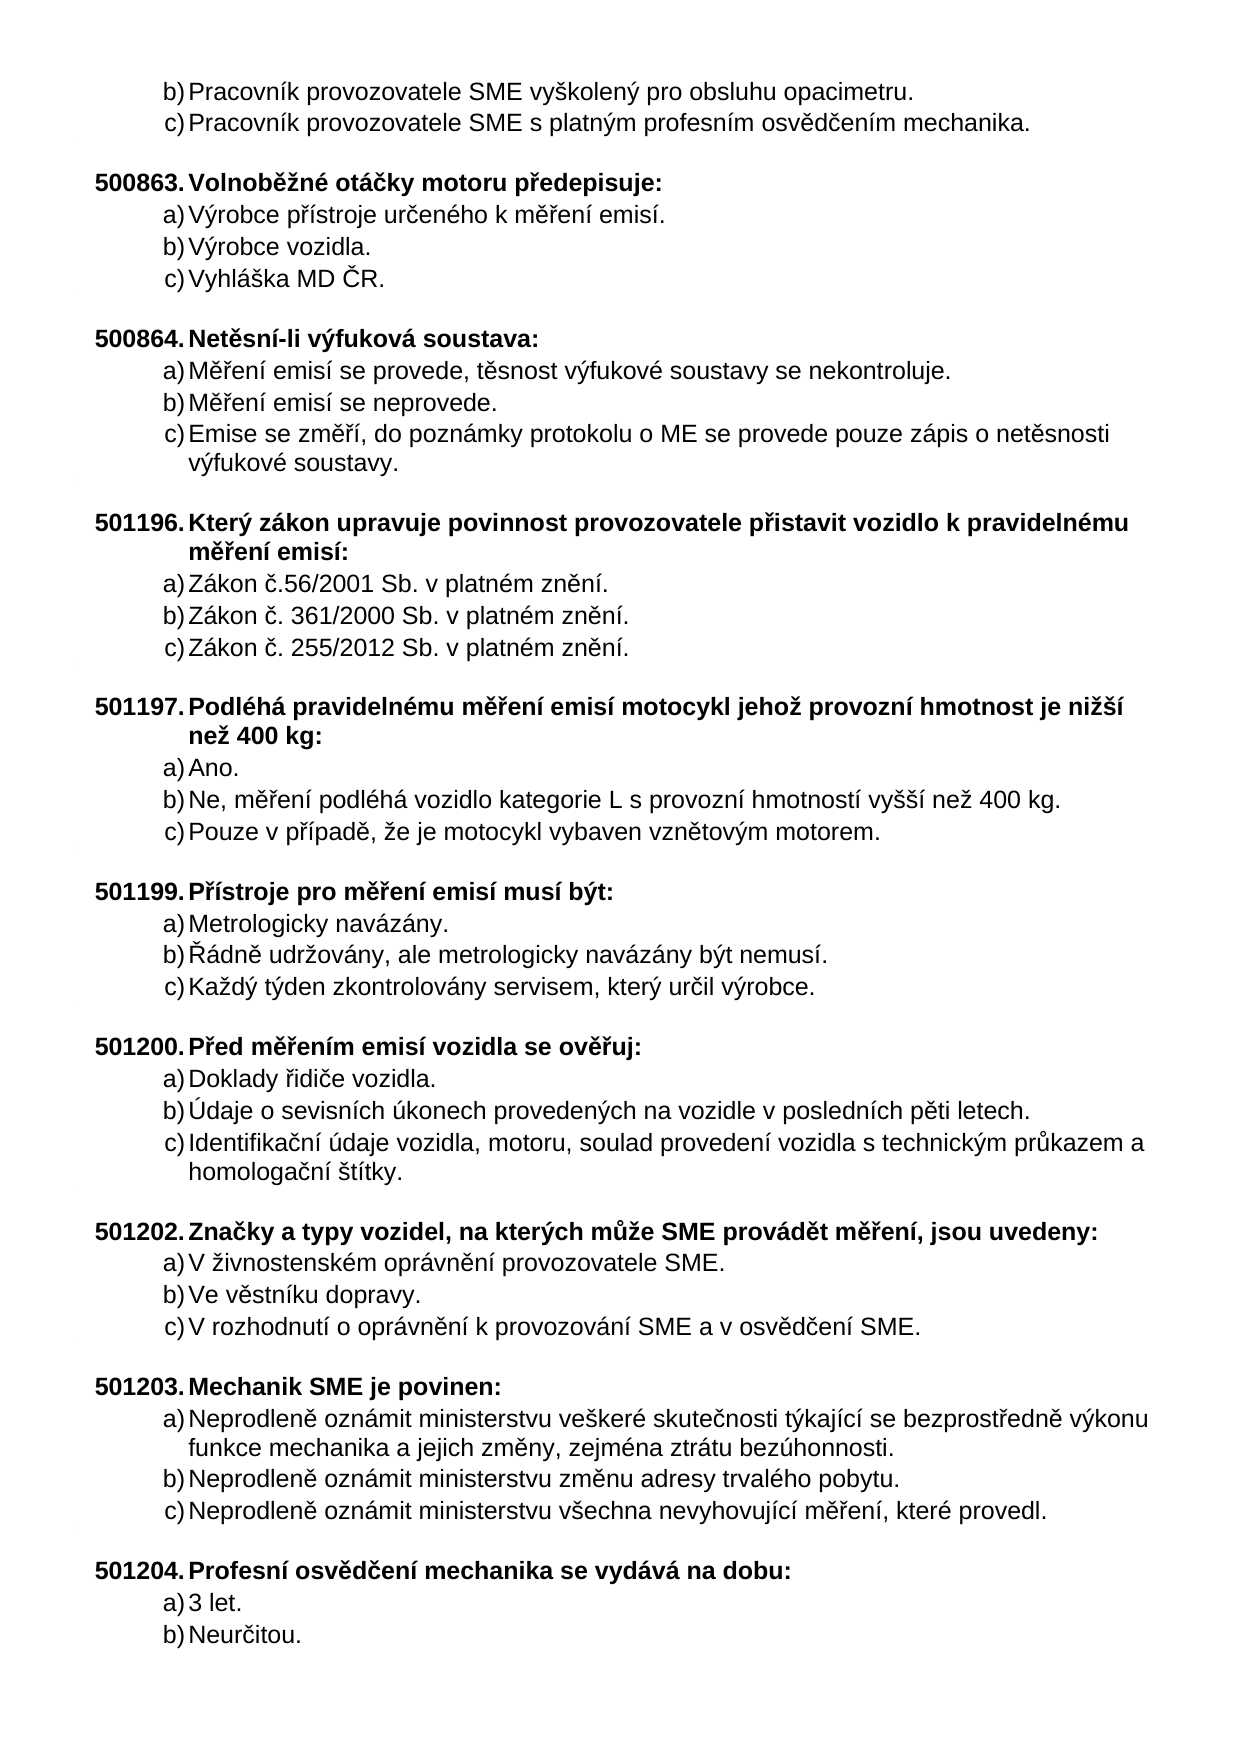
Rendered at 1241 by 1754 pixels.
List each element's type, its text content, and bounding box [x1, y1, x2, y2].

table_header 500864. [74, 322, 186, 354]
table_cell c) [74, 1311, 186, 1342]
table_cell 3 let. [186, 1587, 1164, 1618]
table_cell a) [74, 907, 186, 939]
table_cell Měření emisí se neprovede. [186, 386, 1164, 418]
table_cell c) [74, 418, 186, 478]
table_header 501200. [74, 1031, 186, 1062]
table_cell Pracovník provozovatele SME vyškolený pro obsluhu opacimetru. [186, 75, 1164, 107]
table_cell Ne, měření podléhá vozidlo kategorie L s provozní hmotností vyšší než 400 kg. [186, 783, 1164, 815]
table_header Netěsní-li výfuková soustava: [186, 322, 1164, 354]
table_cell Doklady řidiče vozidla. [186, 1063, 1164, 1094]
table_header Přístroje pro měření emisí musí být: [186, 875, 1164, 907]
table_cell V živnostenském oprávnění provozovatele SME. [186, 1247, 1164, 1279]
table_cell Každý týden zkontrolovány servisem, který určil výrobce. [186, 971, 1164, 1003]
table_header Před měřením emisí vozidla se ověřuj: [186, 1031, 1164, 1062]
table_header 501203. [74, 1370, 186, 1402]
table_cell Emise se změří, do poznámky protokolu o ME se provede pouze zápis o netěsnosti výfukové soustavy. [186, 418, 1164, 478]
table_cell c) [74, 263, 186, 294]
table_cell a) [74, 1587, 186, 1618]
table_cell c) [74, 815, 186, 847]
table_cell c) [74, 107, 186, 139]
table_cell Vyhláška MD ČR. [186, 263, 1164, 294]
table_cell Identifikační údaje vozidla, motoru, soulad provedení vozidla s technickým průkazem a homologační štítky. [186, 1126, 1164, 1187]
table_header 501204. [74, 1555, 186, 1587]
table_cell a) [74, 1063, 186, 1094]
table_header Mechanik SME je povinen: [186, 1370, 1164, 1402]
table_cell Metrologicky navázány. [186, 907, 1164, 939]
table_cell b) [74, 231, 186, 262]
table_cell c) [74, 971, 186, 1003]
table_cell c) [74, 1495, 186, 1527]
table_cell b) [74, 386, 186, 418]
table_header Profesní osvědčení mechanika se vydává na dobu: [186, 1555, 1164, 1587]
table_header Značky a typy vozidel, na kterých může SME provádět měření, jsou uvedeny: [186, 1215, 1164, 1247]
table_cell b) [74, 1619, 186, 1650]
table_cell Řádně udržovány, ale metrologicky navázány být nemusí. [186, 939, 1164, 971]
table_cell c) [74, 1126, 186, 1187]
table_cell Pracovník provozovatele SME s platným profesním osvědčením mechanika. [186, 107, 1164, 139]
table_cell b) [74, 1279, 186, 1311]
table_header 501202. [74, 1215, 186, 1247]
table_cell a) [74, 354, 186, 386]
table_cell b) [74, 783, 186, 815]
table_cell a) [74, 1402, 186, 1463]
table_cell a) [74, 751, 186, 783]
table_cell c) [74, 631, 186, 663]
table_header Volnoběžné otáčky motoru předepisuje: [186, 167, 1164, 199]
table_header Podléhá pravidelnému měření emisí motocykl jehož provozní hmotnost je nižší než 400 kg: [186, 691, 1164, 751]
table_cell Výrobce přístroje určeného k měření emisí. [186, 199, 1164, 231]
table_header Který zákon upravuje povinnost provozovatele přistavit vozidlo k pravidelnému měření emisí: [186, 507, 1164, 567]
table_cell Neprodleně oznámit ministerstvu všechna nevyhovující měření, které provedl. [186, 1495, 1164, 1527]
table_cell Výrobce vozidla. [186, 231, 1164, 262]
table_cell V rozhodnutí o oprávnění k provozování SME a v osvědčení SME. [186, 1311, 1164, 1342]
table_cell Zákon č.56/2001 Sb. v platném znění. [186, 567, 1164, 599]
table_header 501199. [74, 875, 186, 907]
table_cell b) [74, 75, 186, 107]
table_cell Ve věstníku dopravy. [186, 1279, 1164, 1311]
table_cell Zákon č. 255/2012 Sb. v platném znění. [186, 631, 1164, 663]
table_cell a) [74, 1247, 186, 1279]
table_cell Měření emisí se provede, těsnost výfukové soustavy se nekontroluje. [186, 354, 1164, 386]
table_cell Neprodleně oznámit ministerstvu změnu adresy trvalého pobytu. [186, 1463, 1164, 1495]
table_cell a) [74, 567, 186, 599]
table_cell Pouze v případě, že je motocykl vybaven vznětovým motorem. [186, 815, 1164, 847]
table_cell Neprodleně oznámit ministerstvu veškeré skutečnosti týkající se bezprostředně výkonu funkce mechanika a jejich změny, zejména ztrátu bezúhonnosti. [186, 1402, 1164, 1463]
table_cell b) [74, 939, 186, 971]
table_cell b) [74, 1463, 186, 1495]
table_header 500863. [74, 167, 186, 199]
table_cell b) [74, 599, 186, 631]
table_cell b) [74, 1094, 186, 1126]
table_cell Zákon č. 361/2000 Sb. v platném znění. [186, 599, 1164, 631]
table_cell Neurčitou. [186, 1619, 1164, 1650]
table_cell Údaje o sevisních úkonech provedených na vozidle v posledních pěti letech. [186, 1094, 1164, 1126]
table_header 501196. [74, 507, 186, 567]
table_cell Ano. [186, 751, 1164, 783]
table_header 501197. [74, 691, 186, 751]
table_cell a) [74, 199, 186, 231]
